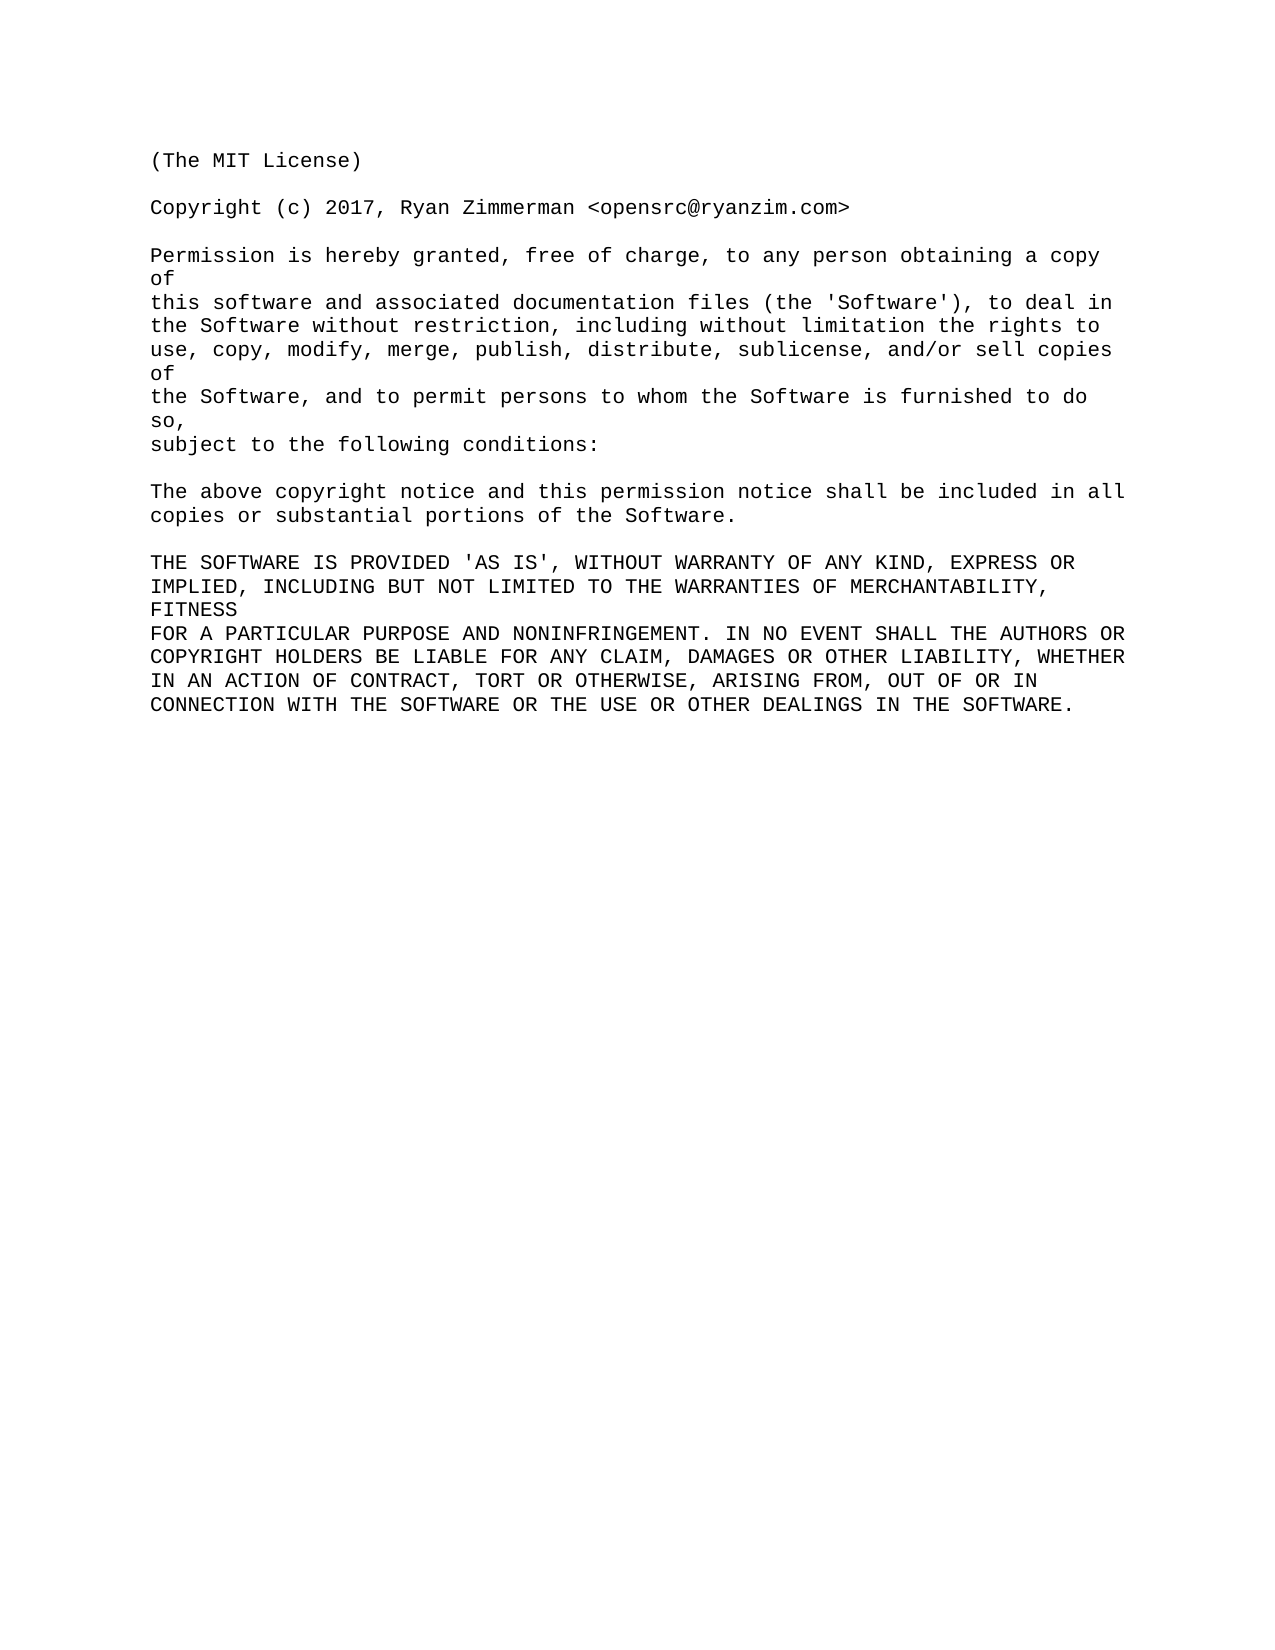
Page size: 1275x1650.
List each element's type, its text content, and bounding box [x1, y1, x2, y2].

text CONNECTION WITH THE SOFTWARE OR THE USE OR OTHER DEALINGS IN THE SOFTWARE. [150, 694, 1125, 717]
text The above copyright notice and this permission notice shall be included in all [150, 481, 1125, 505]
text the Software, and to permit persons to whom the Software is furnished to do so, [150, 386, 1125, 434]
text Permission is hereby granted, free of charge, to any person obtaining a copy of [150, 244, 1125, 292]
text Copyright (c) 2017, Ryan Zimmerman <opensrc@ryanzim.com> [150, 197, 1125, 221]
text IMPLIED, INCLUDING BUT NOT LIMITED TO THE WARRANTIES OF MERCHANTABILITY, FITNESS [150, 576, 1125, 623]
text COPYRIGHT HOLDERS BE LIABLE FOR ANY CLAIM, DAMAGES OR OTHER LIABILITY, WHETHER [150, 647, 1125, 670]
text the Software without restriction, including without limitation the rights to [150, 316, 1125, 339]
text subject to the following conditions: [150, 434, 1125, 457]
text FOR A PARTICULAR PURPOSE AND NONINFRINGEMENT. IN NO EVENT SHALL THE AUTHORS OR [150, 623, 1125, 647]
text IN AN ACTION OF CONTRACT, TORT OR OTHERWISE, ARISING FROM, OUT OF OR IN [150, 670, 1125, 694]
text use, copy, modify, merge, publish, distribute, sublicense, and/or sell copies of [150, 339, 1125, 386]
text THE SOFTWARE IS PROVIDED 'AS IS', WITHOUT WARRANTY OF ANY KIND, EXPRESS OR [150, 552, 1125, 576]
text this software and associated documentation files (the 'Software'), to deal in [150, 292, 1125, 316]
text copies or substantial portions of the Software. [150, 505, 1125, 528]
text (The MIT License) [150, 150, 1125, 174]
